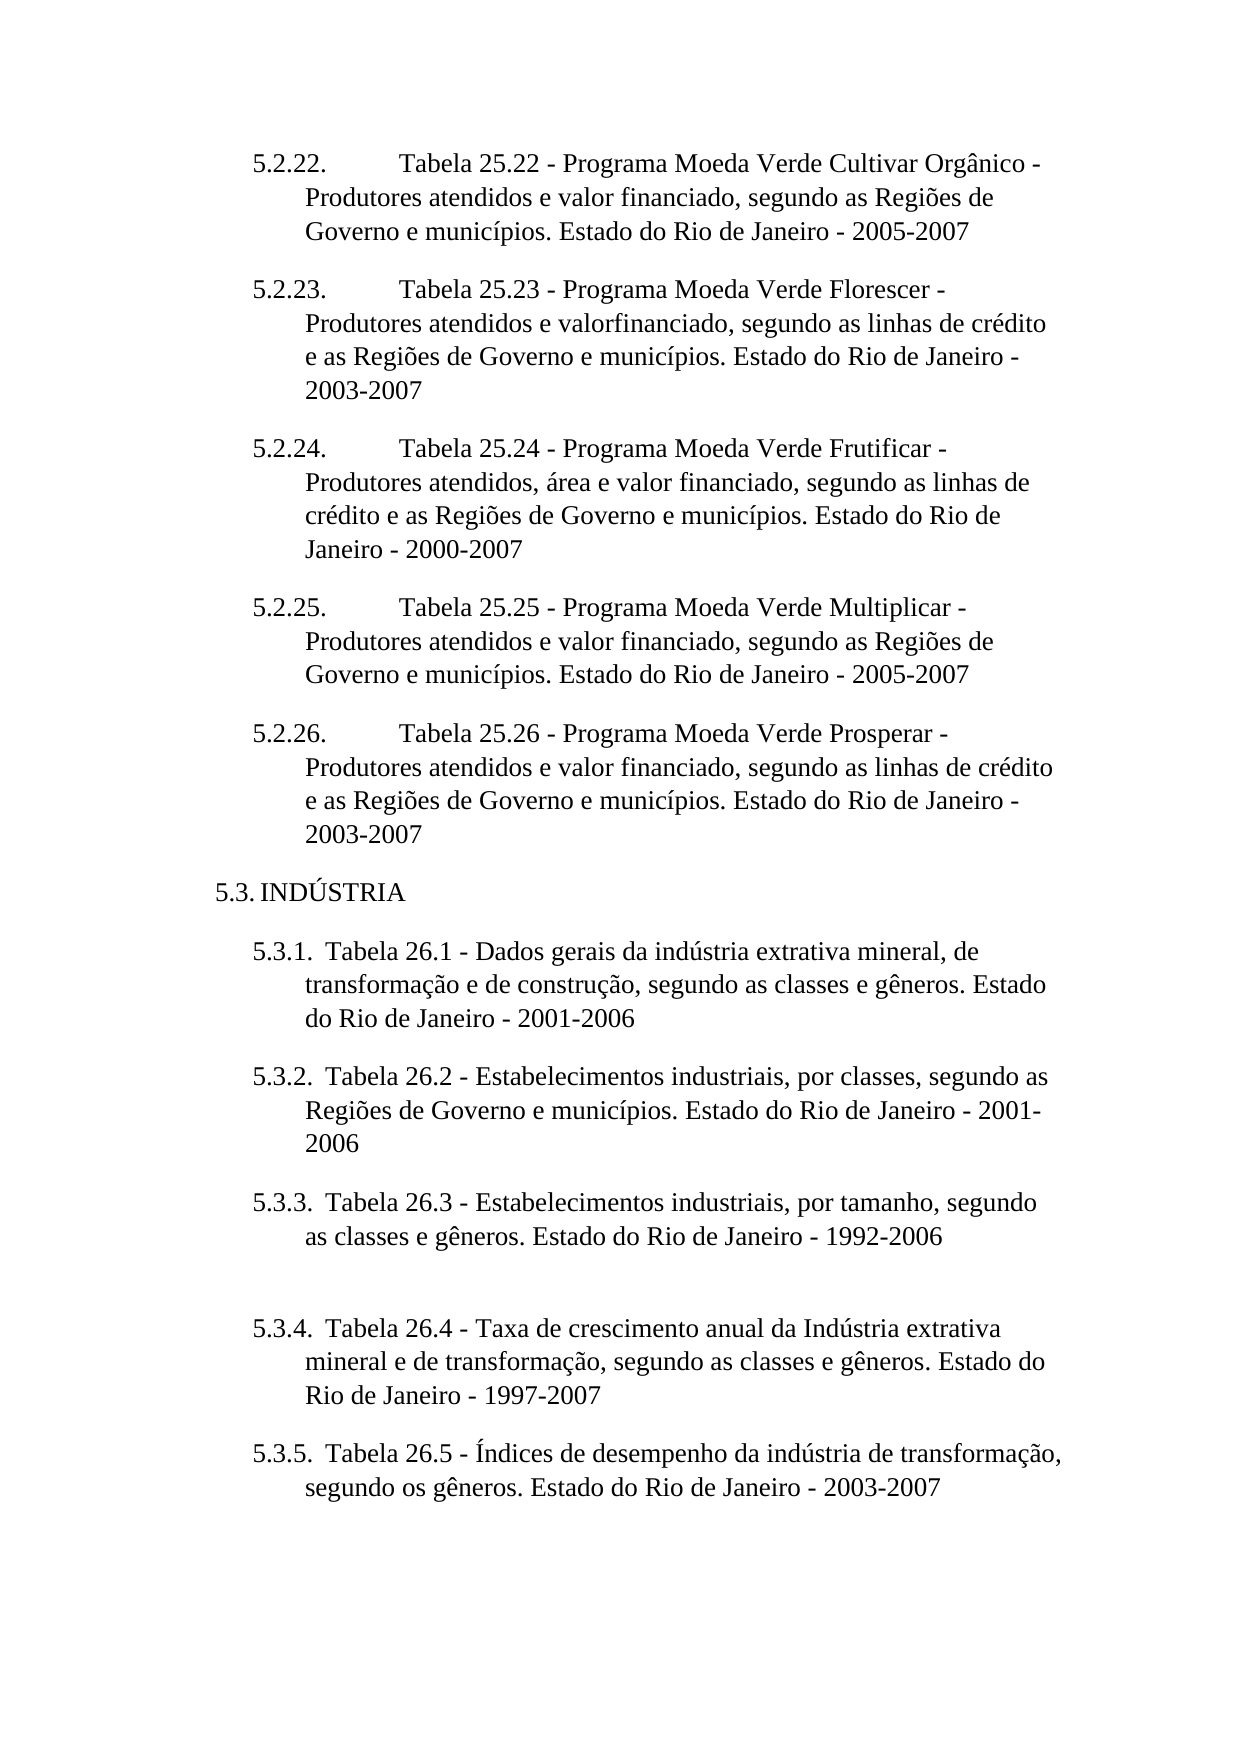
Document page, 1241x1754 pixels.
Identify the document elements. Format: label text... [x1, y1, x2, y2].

subtitle Tabela 26.4 - Taxa de crescimento anual da Indústria extrativa mineral e de transformação, segundo as classes e gêneros. Estado do Rio de Janeiro - 1997-2007 [252, 1312, 1063, 1410]
subtitle Tabela 26.5 - Índices de desempenho da indústria de transformação, segundo os gêneros. Estado do Rio de Janeiro - 2003-2007 [252, 1437, 1063, 1502]
subtitle Tabela 25.22 - Programa Moeda Verde Cultivar Orgânico - Produtores atendidos e valor financiado, segundo as Regiões de Governo e municípios. Estado do Rio de Janeiro - 2005-2007 [252, 148, 1063, 246]
subtitle Tabela 25.26 - Programa Moeda Verde Prosperar - Produtores atendidos e valor financiado, segundo as linhas de crédito e as Regiões de Governo e municípios. Estado do Rio de Janeiro - 2003-2007 [252, 717, 1063, 849]
subtitle Tabela 25.25 - Programa Moeda Verde Multiplicar - Produtores atendidos e valor financiado, segundo as Regiões de Governo e municípios. Estado do Rio de Janeiro - 2005-2007 [252, 592, 1063, 690]
subtitle Tabela 26.1 - Dados gerais da indústria extrativa mineral, de transformação e de construção, segundo as classes e gêneros. Estado do Rio de Janeiro - 2001-2006 [252, 935, 1063, 1033]
subtitle Tabela 26.2 - Estabelecimentos industriais, por classes, segundo as Regiões de Governo e municípios. Estado do Rio de Janeiro - 2001-2006 [252, 1061, 1063, 1159]
subtitle Tabela 25.24 - Programa Moeda Verde Frutificar - Produtores atendidos, área e valor financiado, segundo as linhas de crédito e as Regiões de Governo e municípios. Estado do Rio de Janeiro - 2000-2007 [252, 432, 1063, 564]
subtitle Tabela 25.23 - Programa Moeda Verde Florescer - Produtores atendidos e valorfinanciado, segundo as linhas de crédito e as Regiões de Governo e municípios. Estado do Rio de Janeiro - 2003-2007 [252, 273, 1063, 405]
subtitle Tabela 26.3 - Estabelecimentos industriais, por tamanho, segundo as classes e gêneros. Estado do Rio de Janeiro - 1992-2006 [252, 1186, 1063, 1284]
subtitle INDÚSTRIA [215, 876, 1063, 907]
